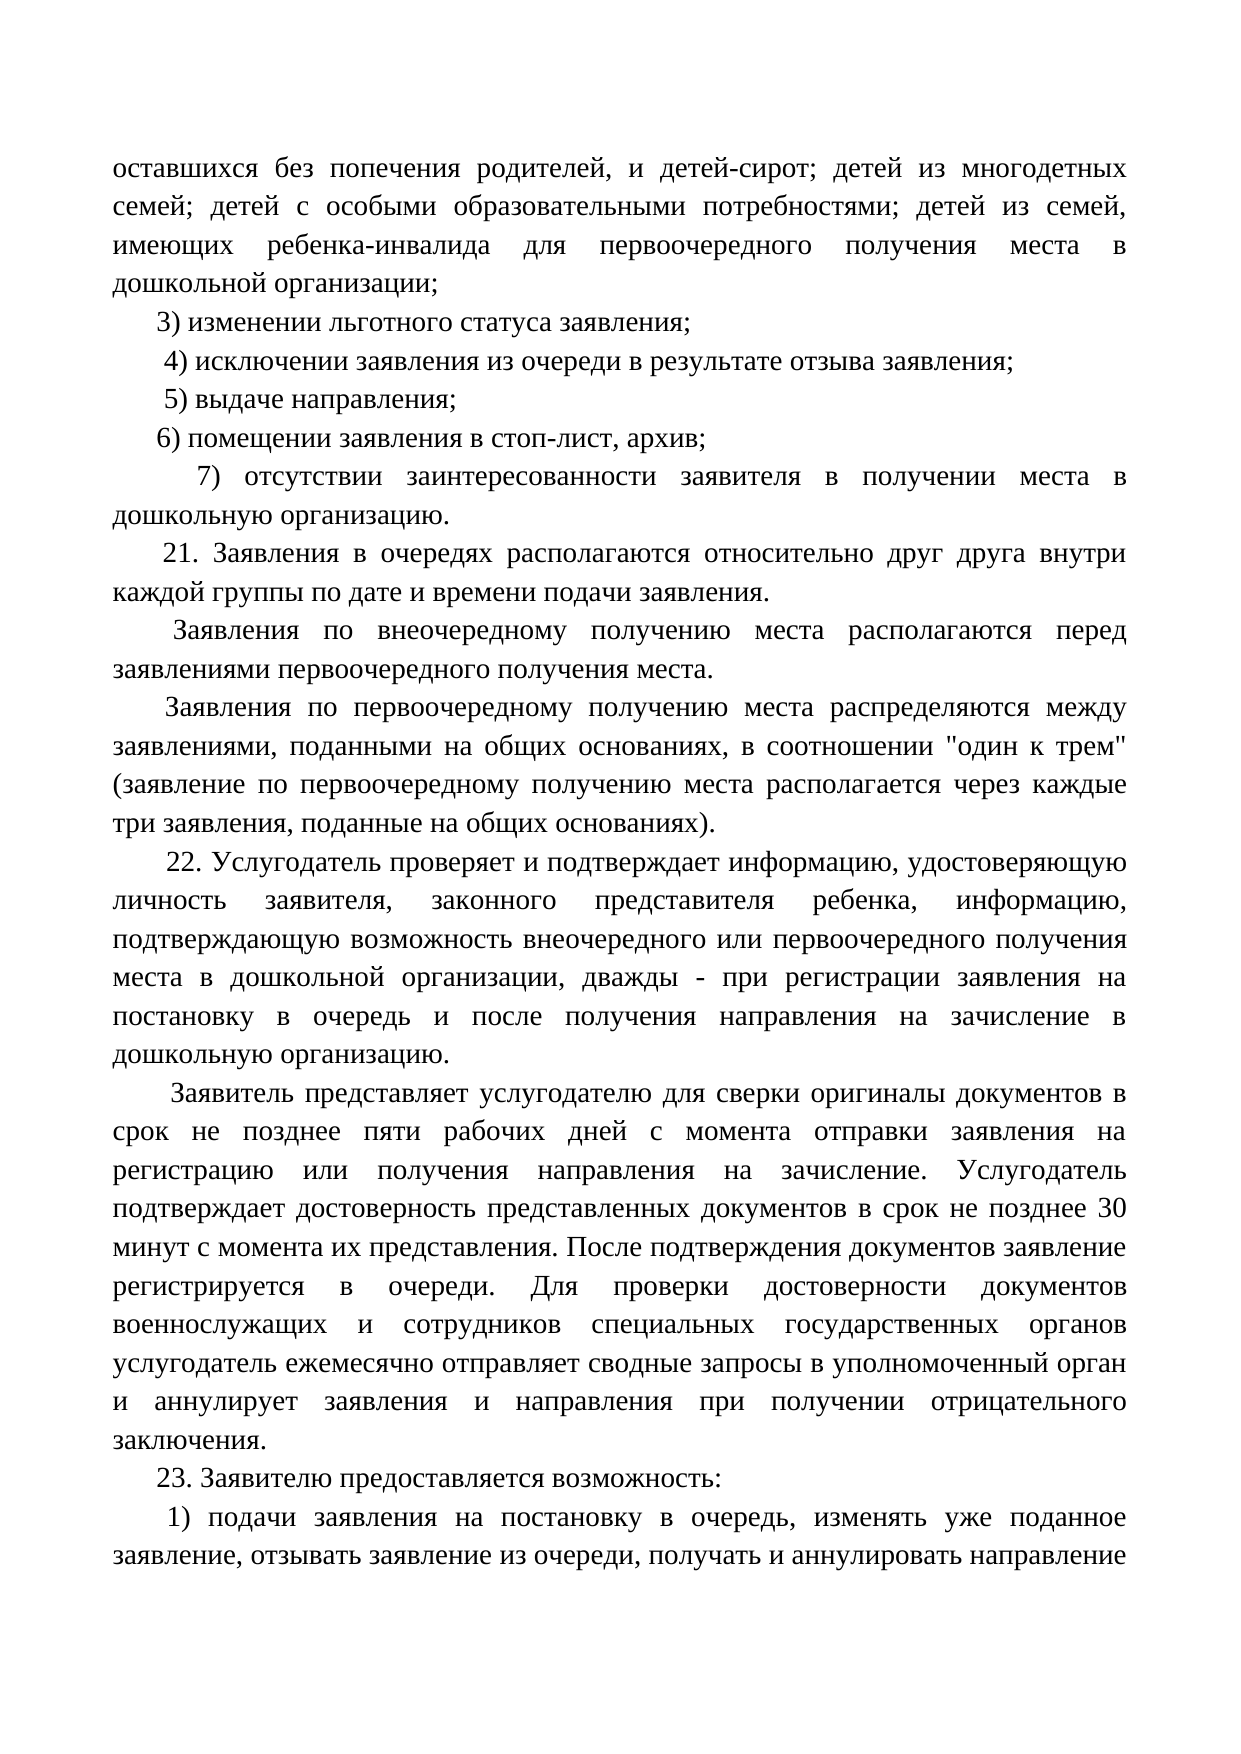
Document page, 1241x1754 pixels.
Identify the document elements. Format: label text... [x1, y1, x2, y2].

text 4) исключении заявления из очереди в результате отзыва заявления; [112, 343, 1128, 376]
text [112, 1499, 1128, 1571]
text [112, 150, 1128, 299]
text Заявитель представляет услугодателю для сверки оригиналы документов в срок не позднее пяти рабочих дней с момента отправки заявления на регистрацию или получения направления на зачисление. Услугодатель подтверждает достоверность представленных документов в срок не позднее 30 минут с момента их представления. После подтверждения документов заявление регистрируется в очереди. Для проверки достоверности документов военнослужащих и сотрудников специальных государственных органов услугодатель ежемесячно отправляет сводные запросы в уполномоченный орган и аннулирует заявления и направления при получении отрицательного заключения. [112, 1075, 1128, 1455]
text Заявления по внеочередному получению места располагаются перед заявлениями первоочередного получения места. [112, 612, 1128, 684]
text 6) помещении заявления в стоп-лист, архив; [112, 420, 1128, 453]
text Заявления по первоочередному получению места распределяются между заявлениями, поданными на общих основаниях, в соотношении "один к трем" (заявление по первоочередному получению места располагается через каждые три заявления, поданные на общих основаниях). [112, 689, 1128, 839]
text 21. Заявления в очередях располагаются относительно друг друга внутри каждой группы по дате и времени подачи заявления. [112, 535, 1128, 607]
text 23. Заявителю предоставляется возможность: [112, 1460, 1128, 1494]
text 3) изменении льготного статуса заявления; [112, 304, 1128, 338]
text 7) отсутствии заинтересованности заявителя в получении места в дошкольную организацию. [112, 458, 1128, 530]
text 5) выдаче направления; [112, 381, 1128, 415]
text 22. Услугодатель проверяет и подтверждает информацию, удостоверяющую личность заявителя, законного представителя ребенка, информацию, подтверждающую возможность внеочередного или первоочередного получения места в дошкольной организации, дважды - при регистрации заявления на постановку в очередь и после получения направления на зачисление в дошкольную организацию. [112, 844, 1128, 1070]
